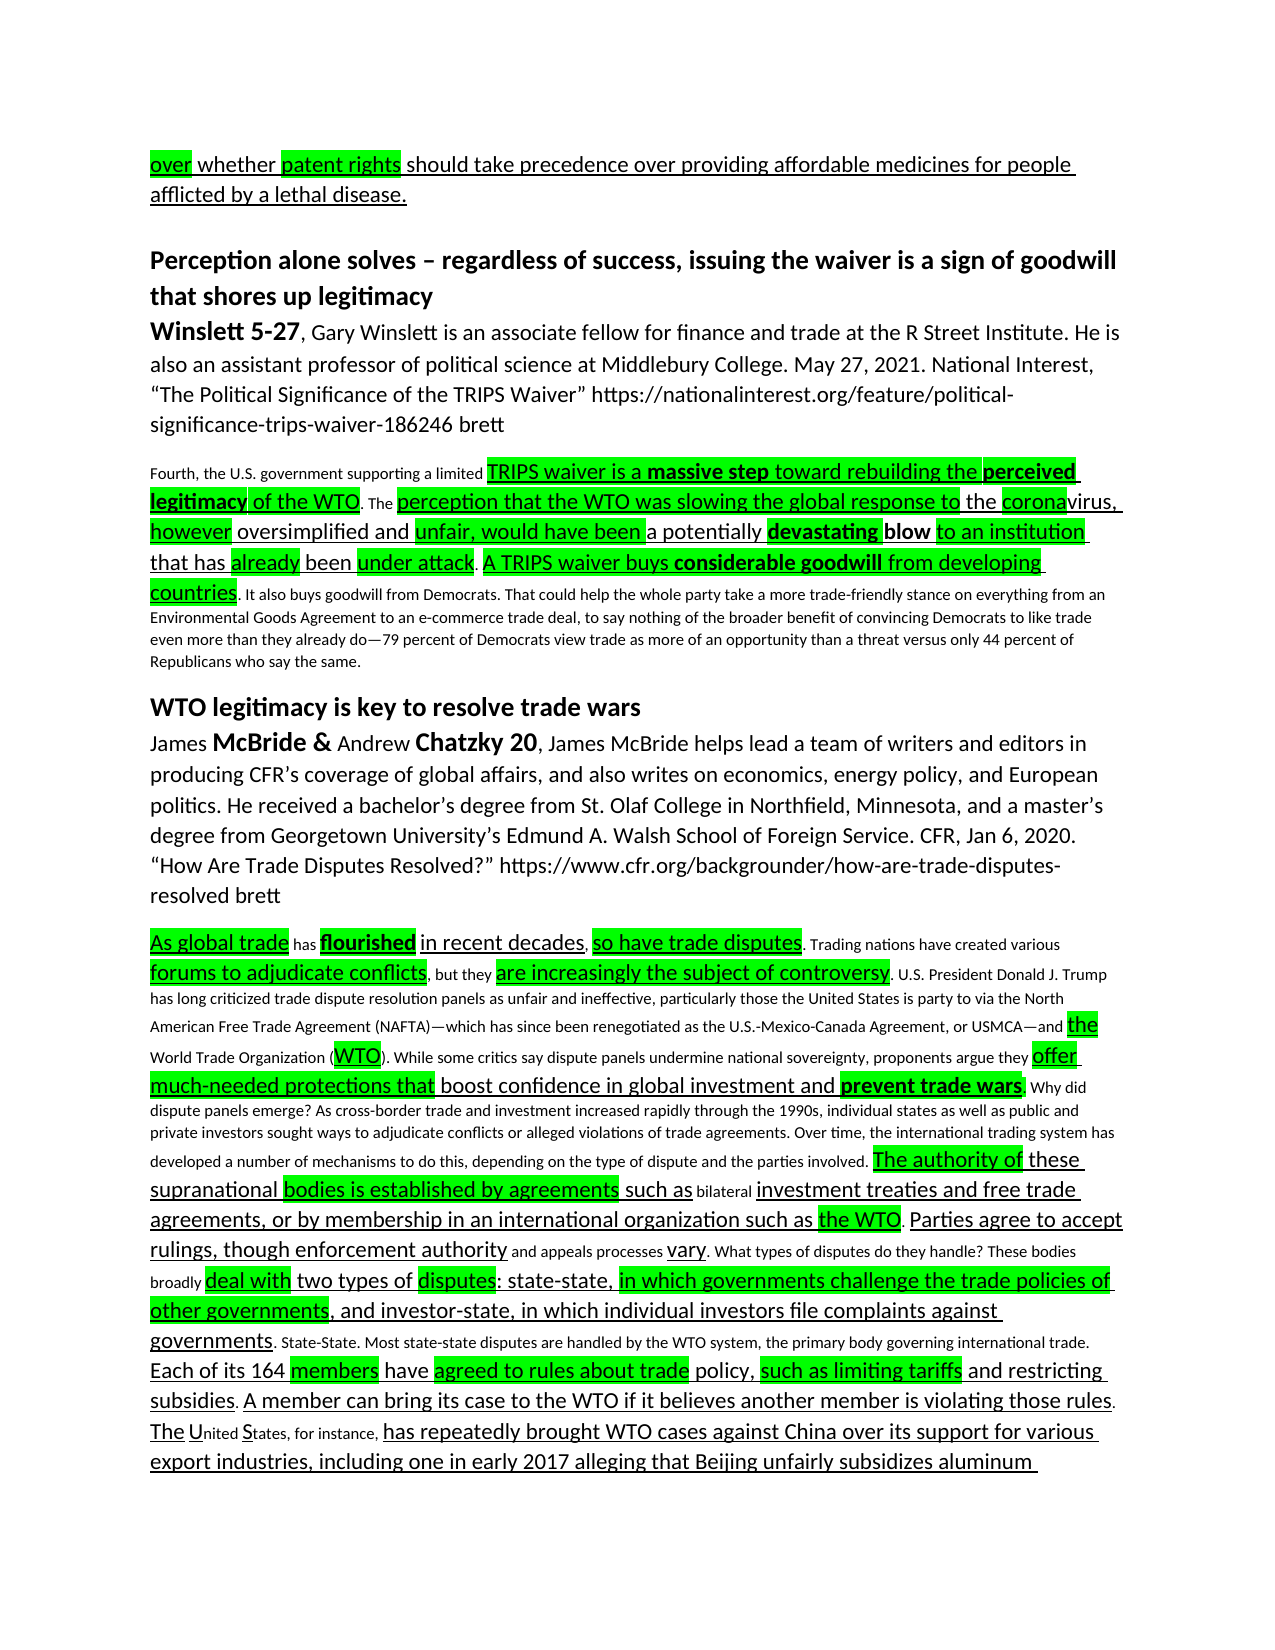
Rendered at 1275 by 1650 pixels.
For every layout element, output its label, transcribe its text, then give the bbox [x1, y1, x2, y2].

text James McBride & Andrew Chatzky 20, James McBride helps lead a team of writers and editors in producing CFR’s coverage of global affairs, and also writes on economics, energy policy, and European politics. He received a bachelor’s degree from St. Olaf College in Northfield, Minnesota, and a master’s degree from Georgetown University’s Edmund A. Walsh School of Foreign Service. CFR, Jan 6, 2020. “How Are Trade Disputes Resolved?” https://www.cfr.org/backgrounder/how-are-trade-disputes-resolved brett [150, 725, 1125, 909]
subtitle Perception alone solves – regardless of success, issuing the waiver is a sign of goodwill that shores up legitimacy [150, 243, 1125, 312]
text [150, 928, 1125, 1475]
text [150, 150, 1125, 208]
text Winslett 5-27, Gary Winslett is an associate fellow for finance and trade at the R Street Institute. He is also an assistant professor of political science at Middlebury College. May 27, 2021. National Interest, “The Political Significance of the TRIPS Waiver” https://nationalinterest.org/feature/political-significance-trips-waiver-186246 brett [150, 314, 1125, 438]
text Fourth, the U.S. government supporting a limited TRIPS waiver is a massive step toward rebuilding the perceived legitimacy of the WTO. The perception that the WTO was slowing the global response to the coronavirus, however oversimplified and unfair, would have been a potentially devastating blow to an institution that has already been under attack. A TRIPS waiver buys considerable goodwill from developing countries. It also buys goodwill from Democrats. That could help the whole party take a more trade-friendly stance on everything from an Environmental Goods Agreement to an e-commerce trade deal, to say nothing of the broader benefit of convincing Democrats to like trade even more than they already do—79 percent of Democrats view trade as more of an opportunity than a threat versus only 44 percent of Republicans who say the same. [150, 457, 1125, 671]
subtitle WTO legitimacy is key to resolve trade wars [150, 690, 1125, 723]
